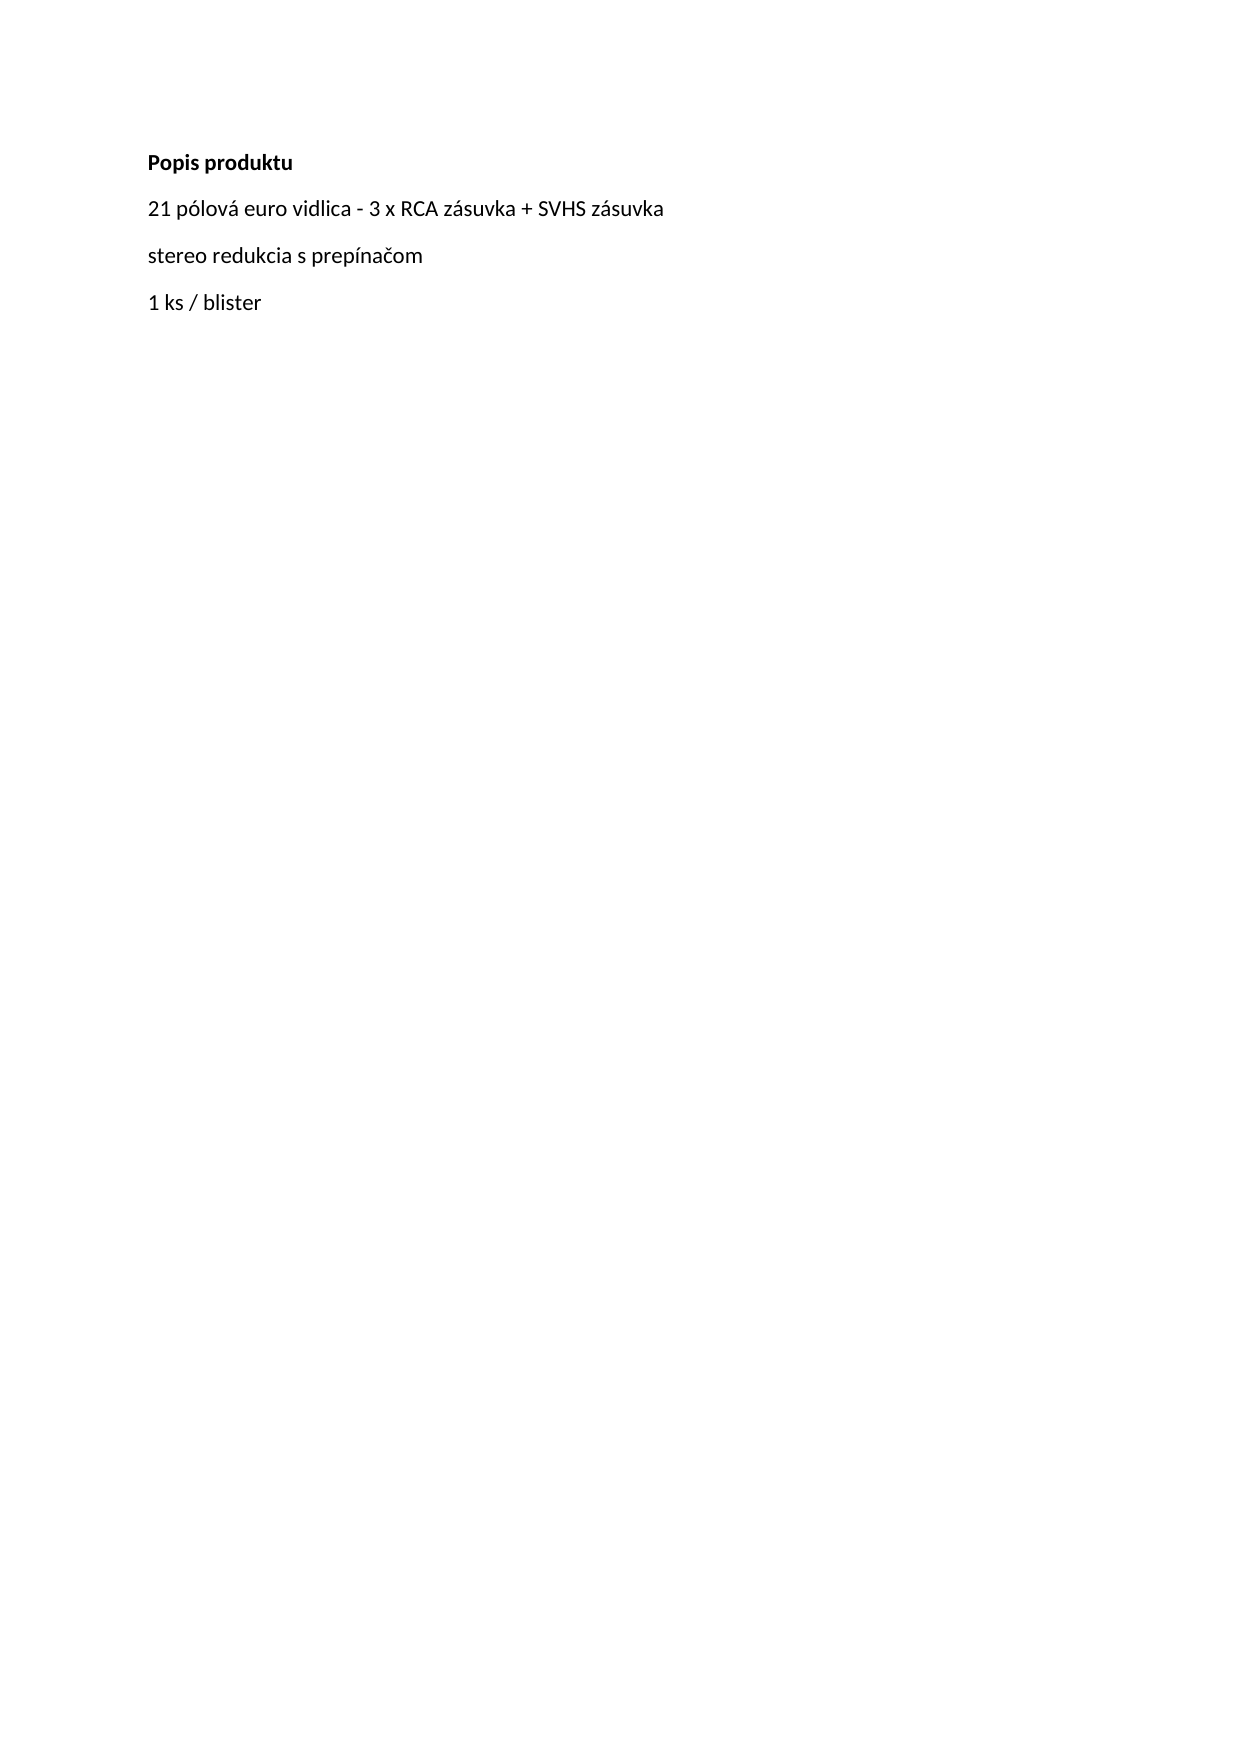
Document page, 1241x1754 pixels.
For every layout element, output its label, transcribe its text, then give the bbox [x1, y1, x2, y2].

text 21 pólová euro vidlica - 3 x RCA zásuvka + SVHS zásuvka [148, 194, 1093, 222]
text 1 ks / blister [148, 288, 1093, 316]
text Popis produktu [148, 148, 1093, 176]
text stereo redukcia s prepínačom [148, 241, 1093, 269]
